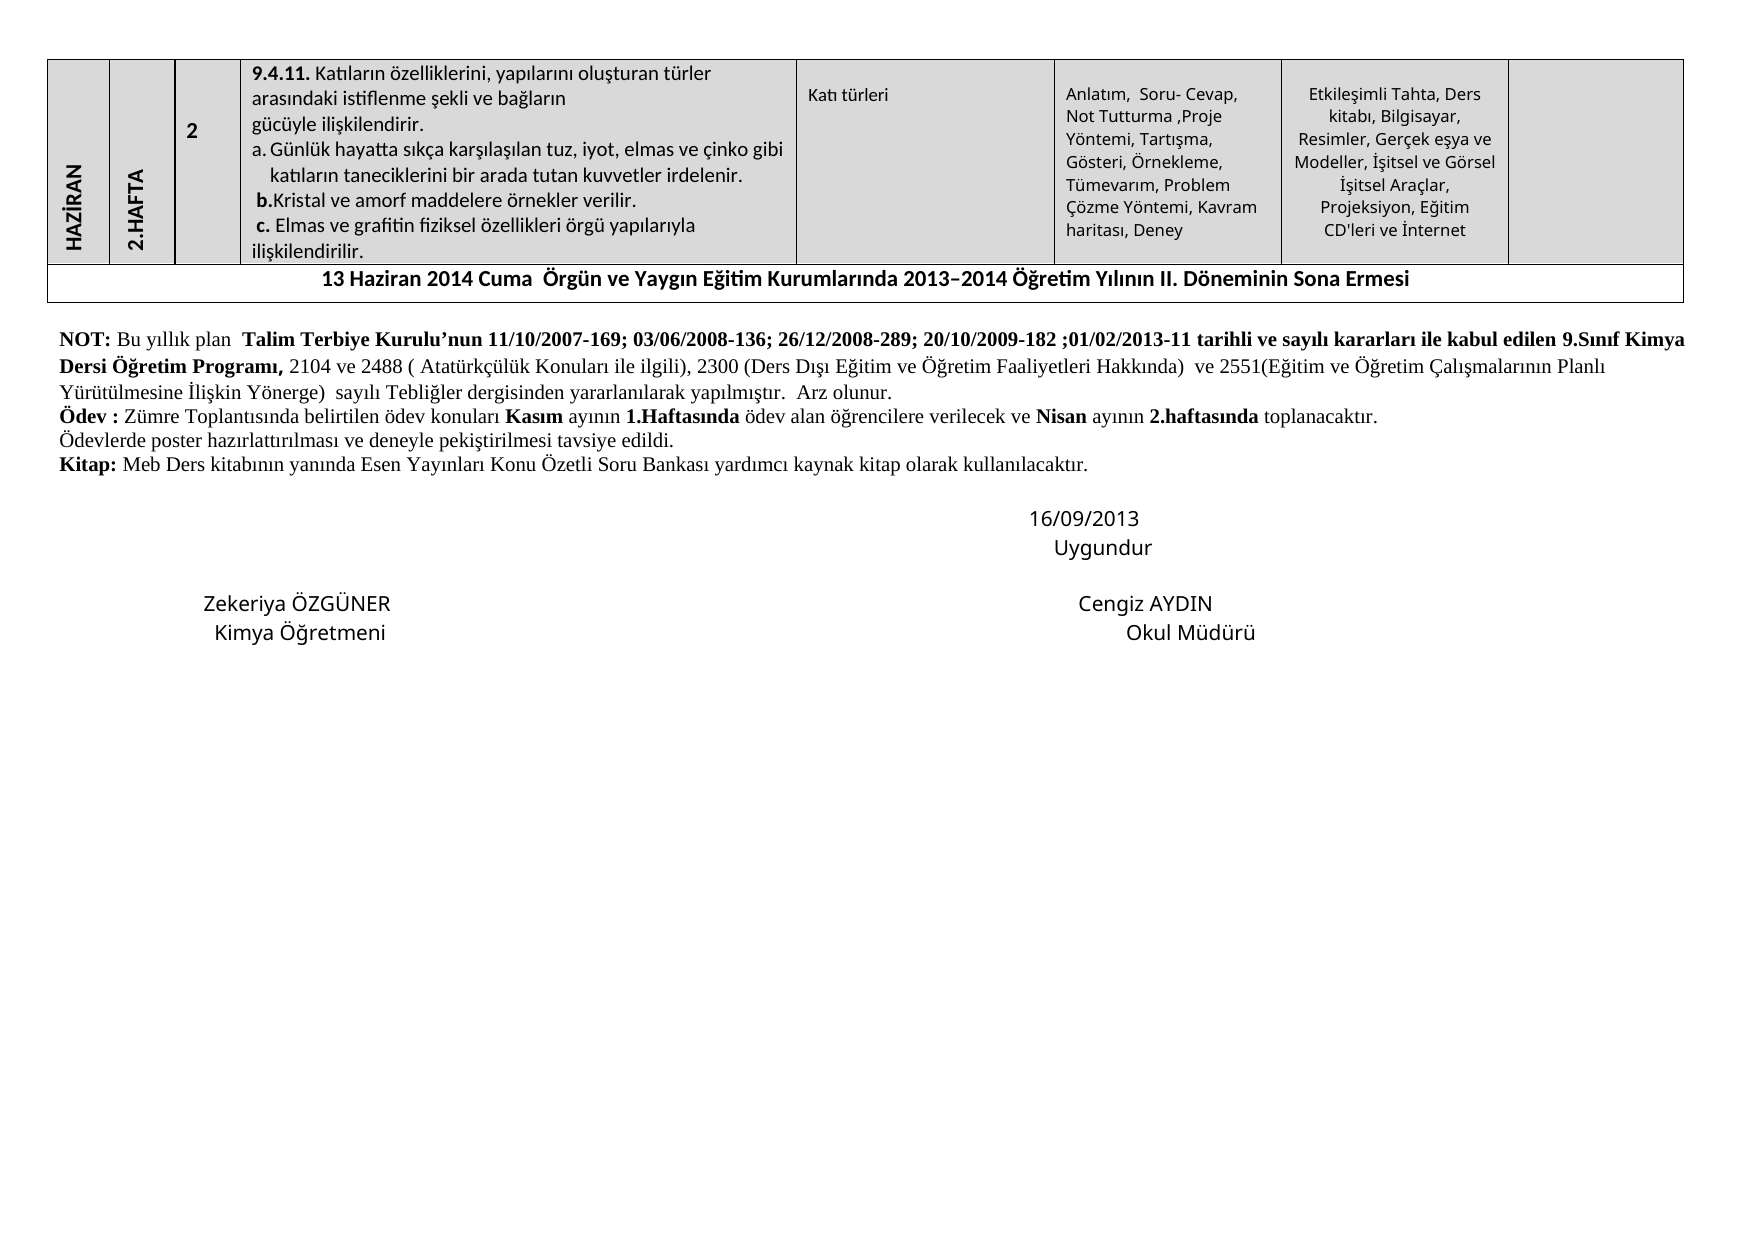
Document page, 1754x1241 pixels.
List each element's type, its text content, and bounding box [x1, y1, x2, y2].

text 16/09/2013 [59, 504, 1695, 533]
table_cell 9.4.11. Katıların özelliklerini, yapılarını oluşturan türler arasındaki istiflenme şekli ve bağların gücüyle ilişkilendirir. Günlük hayatta sıkça karşılaşılan tuz, iyot, elmas ve çinko gibi katıların taneciklerini bir arada tutan kuvvetler irdelenir. b.Kristal ve amorf maddelere örnekler verilir. c. Elmas ve grafitin fiziksel özellikleri örgü yapılarıyla ilişkilendirilir. [241, 60, 796, 263]
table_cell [1282, 60, 1508, 263]
text Uygundur [133, 533, 1695, 561]
text Kimya Öğretmeni Okul Müdürü [59, 618, 1695, 646]
table_cell HAZİRAN [48, 60, 109, 263]
table_cell 13 Haziran 2014 Cuma Örgün ve Yaygın Eğitim Kurumlarında 2013–2014 Öğretim Yılının II. Döneminin Sona Ermesi [48, 265, 1683, 302]
text Ödevlerde poster hazırlattırılması ve deneyle pekiştirilmesi tavsiye edildi. [59, 428, 1754, 452]
text Kitap: Meb Ders kitabının yanında Esen Yayınları Konu Özetli Soru Bankası yardımcı kaynak kitap olarak kullanılacaktır. [59, 452, 1754, 476]
text Ödev : Zümre Toplantısında belirtilen ödev konuları Kasım ayının 1.Haftasında ödev alan öğrencilere verilecek ve Nisan ayının 2.haftasında toplanacaktır. [59, 404, 1754, 428]
table_cell 2 [176, 60, 240, 263]
table_cell [1509, 60, 1683, 263]
table_cell Katı türleri [797, 60, 1054, 263]
table_cell 2.HAFTA [110, 60, 174, 263]
text NOT: Bu yıllık plan Talim Terbiye Kurulu’nun 11/10/2007-169; 03/06/2008-136; 26/12/2008-289; 20/10/2009-182 ;01/02/2013-11 tarihli ve sayılı kararları ile kabul edilen 9.Sınıf Kimya Dersi Öğretim Programı, 2104 ve 2488 ( Atatürkçülük Konuları ile ilgili), 2300 (Ders Dışı Eğitim ve Öğretim Faaliyetleri Hakkında) ve 2551(Eğitim ve Öğretim Çalışmalarının Planlı Yürütülmesine İlişkin Yönerge) sayılı Tebliğler dergisinden yararlanılarak yapılmıştır. Arz olunur. [59, 327, 1695, 404]
text Zekeriya ÖZGÜNER Cengiz AYDIN [133, 589, 1695, 618]
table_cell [1055, 60, 1281, 263]
